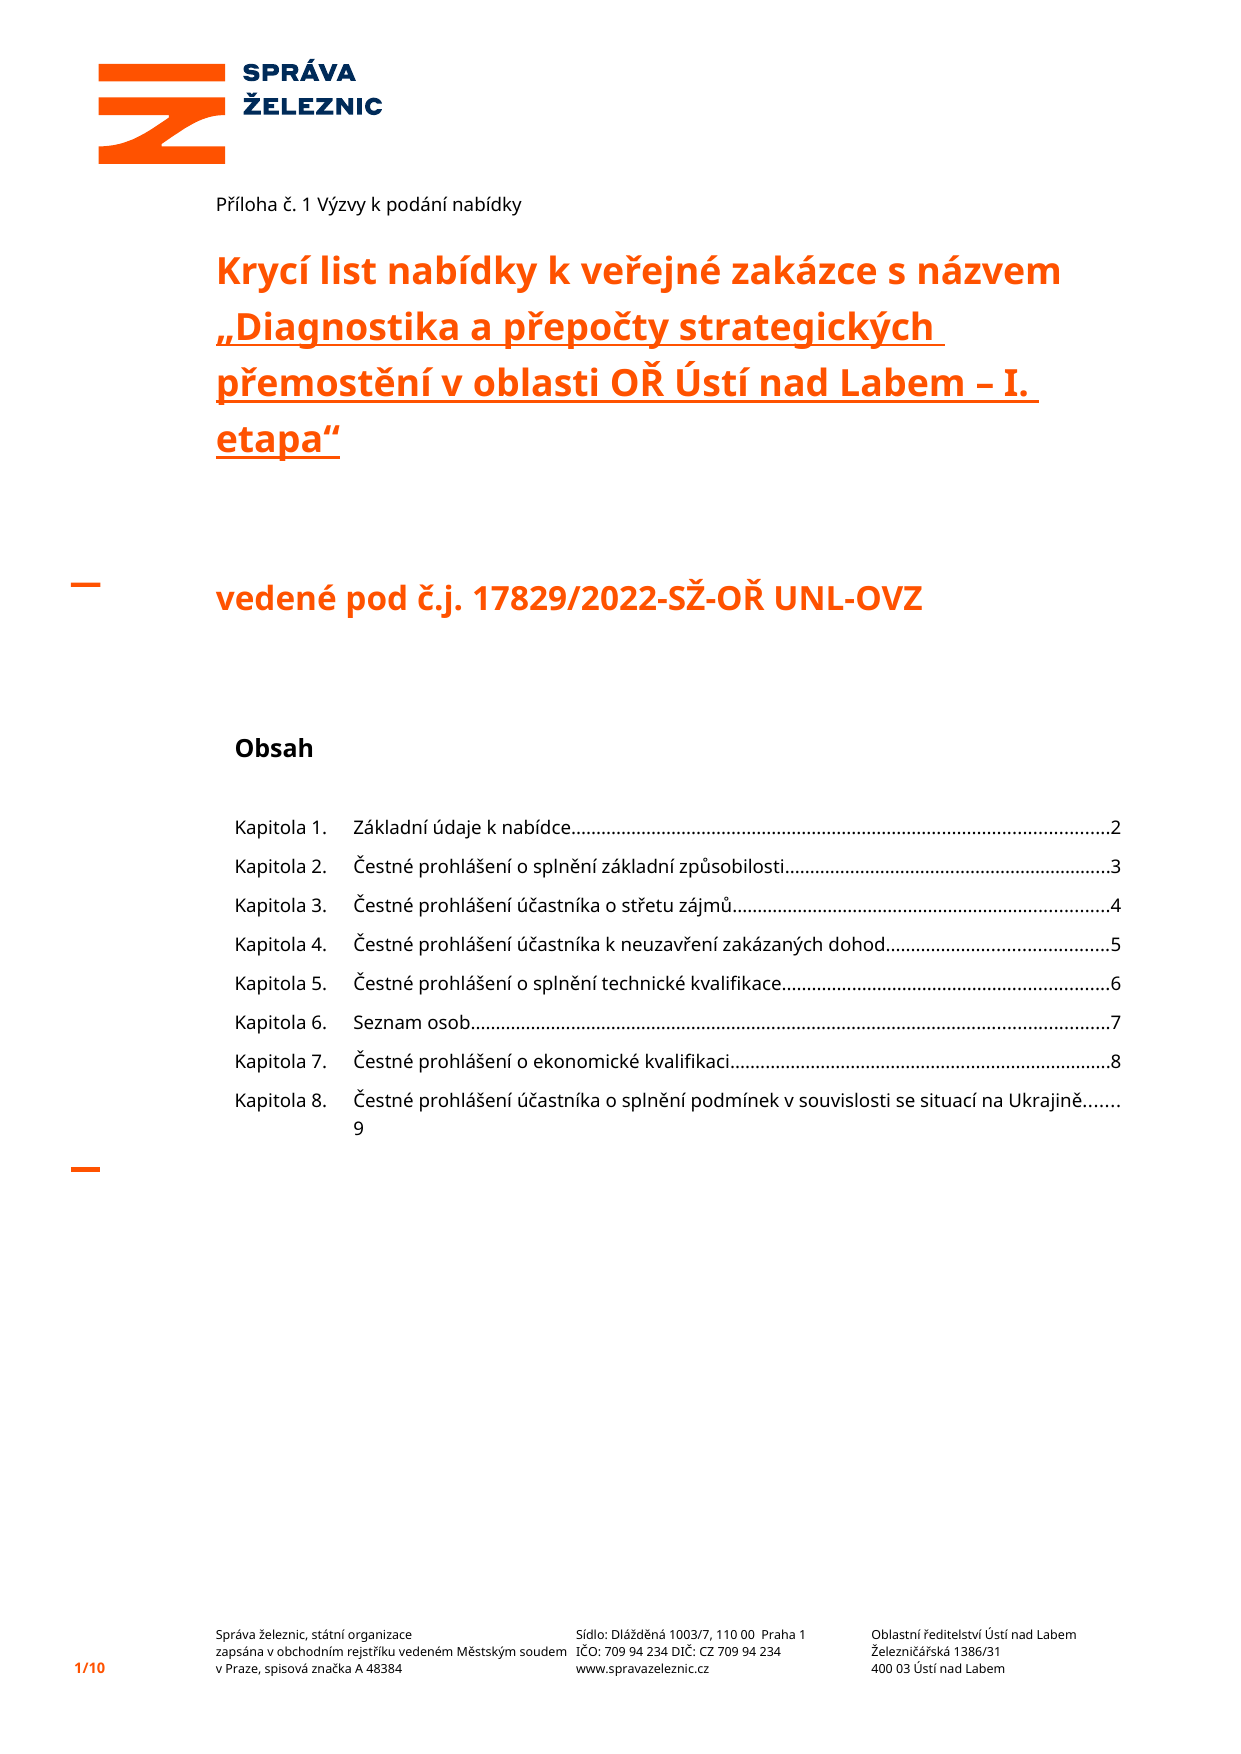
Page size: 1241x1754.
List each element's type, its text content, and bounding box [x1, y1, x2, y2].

text Krycí list nabídky k veřejné zakázce s názvem „Diagnostika a přepočty strategických přemostění v oblasti OŘ Ústí nad Labem – I. etapa“ [216, 244, 1122, 464]
text Příloha č. 1 Výzvy k podání nabídky [216, 191, 1122, 217]
text vedené pod č.j. 17829/2022-SŽ-OŘ UNL-OVZ [216, 575, 1122, 621]
